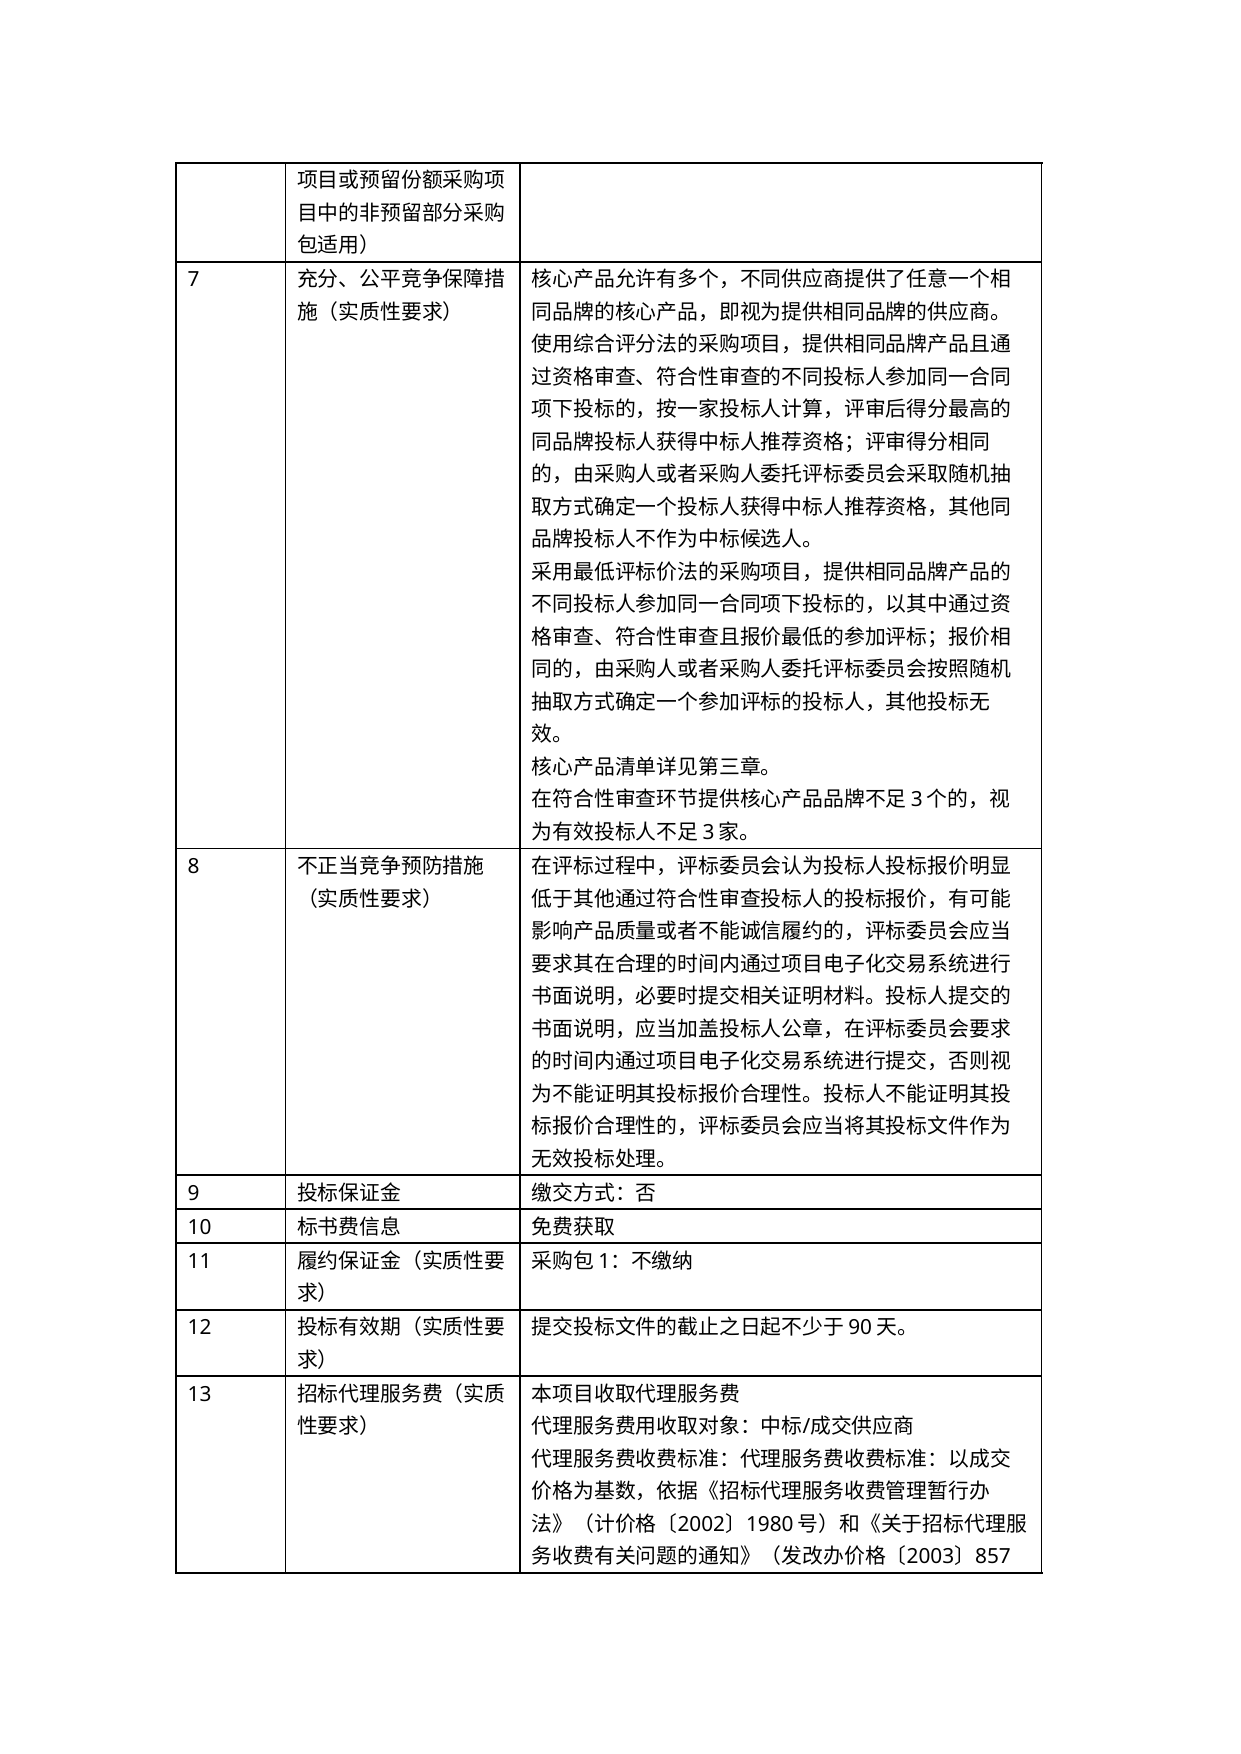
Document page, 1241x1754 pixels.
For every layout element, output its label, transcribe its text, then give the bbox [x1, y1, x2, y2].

table_cell 9 [177, 1176, 285, 1208]
table_cell 投标有效期（实质性要求） [286, 1311, 519, 1375]
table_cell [521, 164, 1041, 261]
table_cell 10 [177, 1210, 285, 1242]
table_cell 6 [177, 164, 285, 261]
table_cell 充分、公平竞争保障措施（实质性要求） [286, 263, 519, 848]
table_cell 12 [177, 1311, 285, 1375]
table_cell 投标保证金 [286, 1176, 519, 1208]
table_cell 11 [177, 1244, 285, 1309]
table_cell 提交投标文件的截止之日起不少于90天。 [521, 1311, 1041, 1375]
table_cell 采购包1：不缴纳 [521, 1244, 1041, 1309]
table_cell 不正当竞争预防措施（实质性要求） [286, 849, 519, 1174]
table_cell 履约保证金（实质性要求） [286, 1244, 519, 1309]
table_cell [521, 1377, 1041, 1572]
table_cell 缴交方式：否 [521, 1176, 1041, 1208]
table_cell 在评标过程中，评标委员会认为投标人投标报价明显低于其他通过符合性审查投标人的投标报价，有可能影响产品质量或者不能诚信履约的，评标委员会应当要求其在合理的时间内通过项目电子化交易系统进行书面说明，必要时提交相关证明材料。投标人提交的书面说明，应当加盖投标人公章，在评标委员会要求的时间内通过项目电子化交易系统进行提交，否则视为不能证明其投标报价合理性。投标人不能证明其投标报价合理性的，评标委员会应当将其投标文件作为无效投标处理。 [521, 849, 1041, 1174]
table_cell 7 [177, 263, 285, 848]
table_cell 13 [177, 1377, 285, 1572]
table_cell 8 [177, 849, 285, 1174]
table_cell 免费获取 [521, 1210, 1041, 1242]
table_cell 核心产品允许有多个，不同供应商提供了任意一个相同品牌的核心产品，即视为提供相同品牌的供应商。 使用综合评分法的采购项目，提供相同品牌产品且通过资格审查、符合性审查的不同投标人参加同一合同项下投标的，按一家投标人计算，评审后得分最高的同品牌投标人获得中标人推荐资格；评审得分相同的，由采购人或者采购人委托评标委员会采取随机抽取方式确定一个投标人获得中标人推荐资格，其他同品牌投标人不作为中标候选人。 采用最低评标价法的采购项目，提供相同品牌产品的不同投标人参加同一合同项下投标的，以其中通过资格审查、符合性审查且报价最低的参加评标；报价相同的，由采购人或者采购人委托评标委员会按照随机抽取方式确定一个参加评标的投标人，其他投标无效。 核心产品清单详见第三章。 在符合性审查环节提供核心产品品牌不足3个的，视为有效投标人不足3家。 [521, 263, 1041, 848]
table_cell 招标代理服务费（实质性要求） [286, 1377, 519, 1572]
table_cell 标书费信息 [286, 1210, 519, 1242]
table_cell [286, 164, 519, 261]
